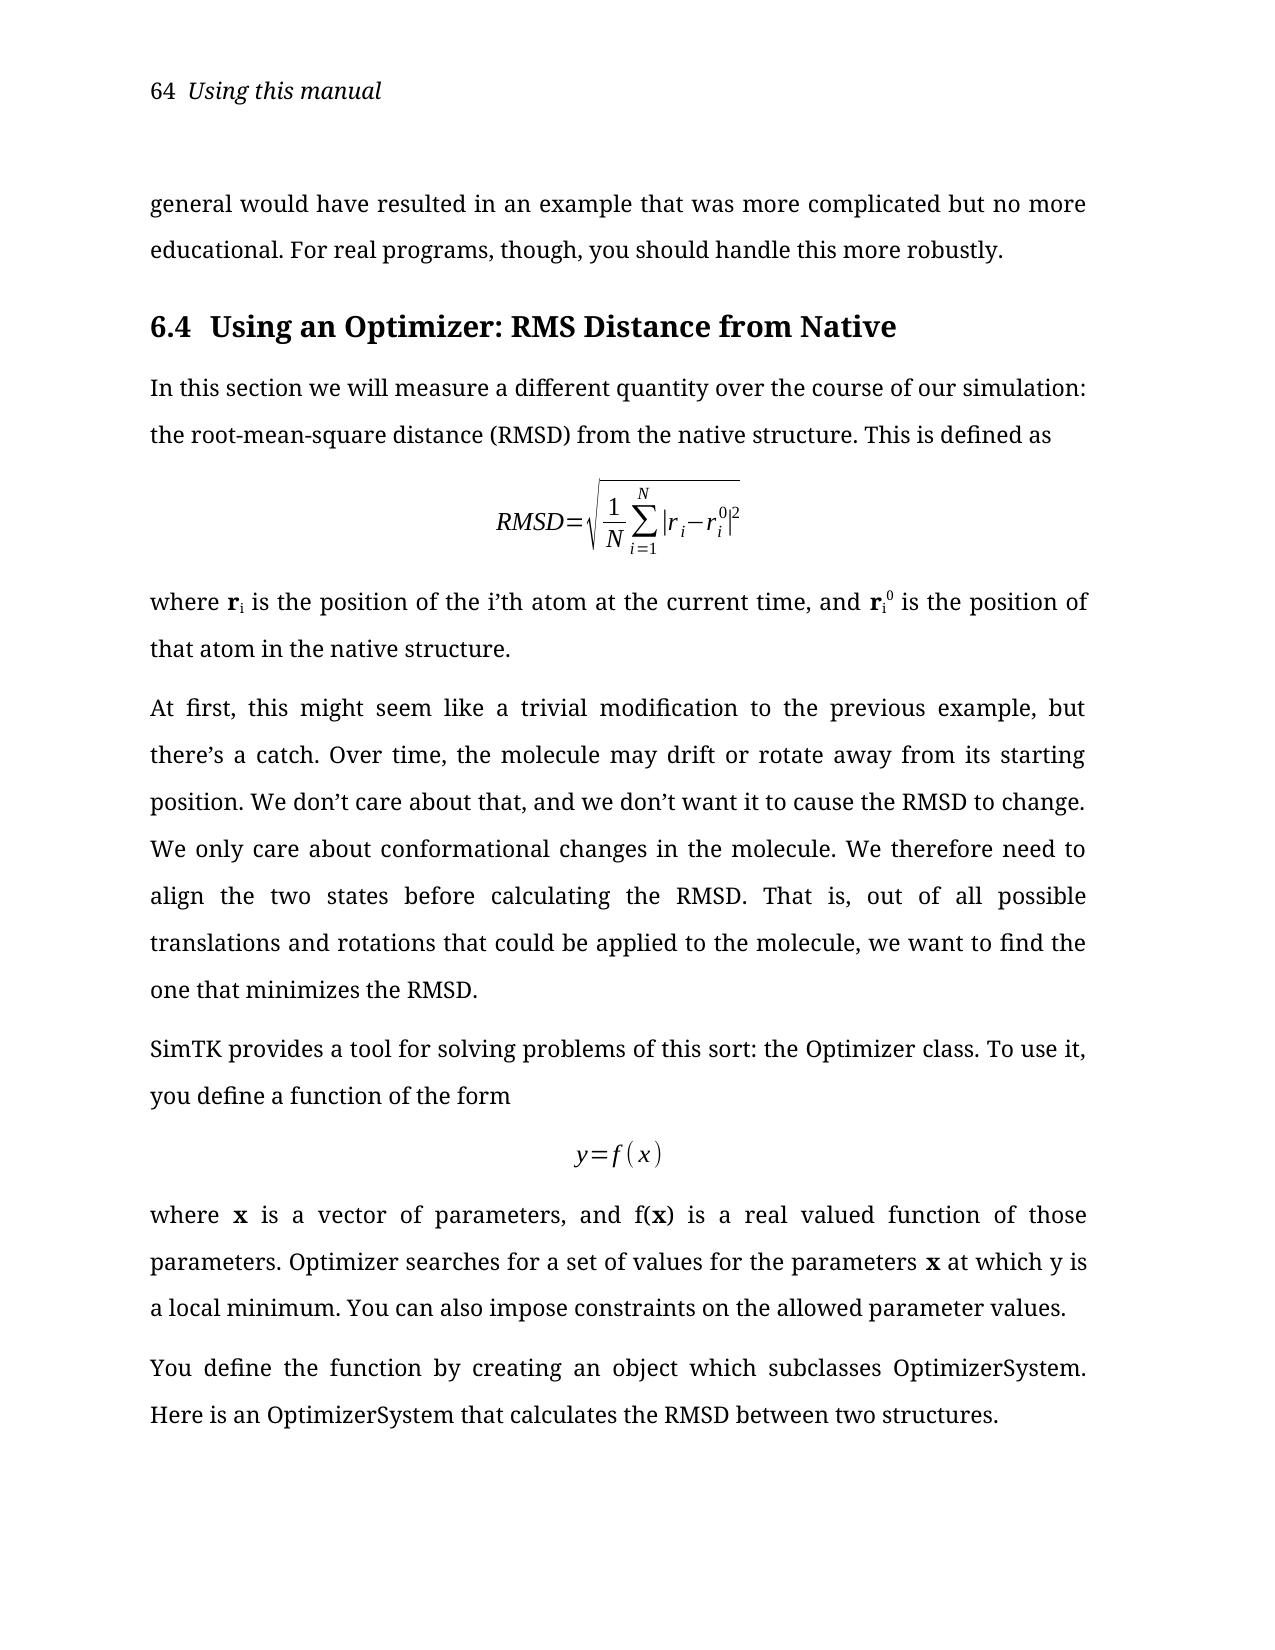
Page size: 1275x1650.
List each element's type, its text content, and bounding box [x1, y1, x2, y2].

text In this section we will measure a different quantity over the course of our simulation: the root-mean-square distance (RMSD) from the native structure. This is defined as [150, 372, 1087, 450]
text where ri is the position of the i’th atom at the current time, and ri0 is the position of that atom in the native structure. [150, 586, 1087, 664]
text At first, this might seem like a trivial modification to the previous example, but there’s a catch. Over time, the molecule may drift or rotate away from its starting position. We don’t care about that, and we don’t want it to cause the RMSD to change. We only care about conformational changes in the molecule. We therefore need to align the two states before calculating the RMSD. That is, out of all possible translations and rotations that could be applied to the molecule, we want to find the one that minimizes the RMSD. [150, 692, 1087, 1005]
text where x is a vector of parameters, and f(x) is a real valued function of those parameters. Optimizer searches for a set of values for the parameters x at which y is a local minimum. You can also impose constraints on the allowed parameter values. [150, 1198, 1087, 1323]
text You define the function by creating an object which subclasses OptimizerSystem. Here is an OptimizerSystem that calculates the RMSD between two structures. [150, 1352, 1087, 1430]
subtitle Using an Optimizer: RMS Distance from Native [150, 306, 1087, 346]
text SimTK provides a tool for solving problems of this sort: the Optimizer class. To use it, you define a function of the form [150, 1033, 1087, 1111]
